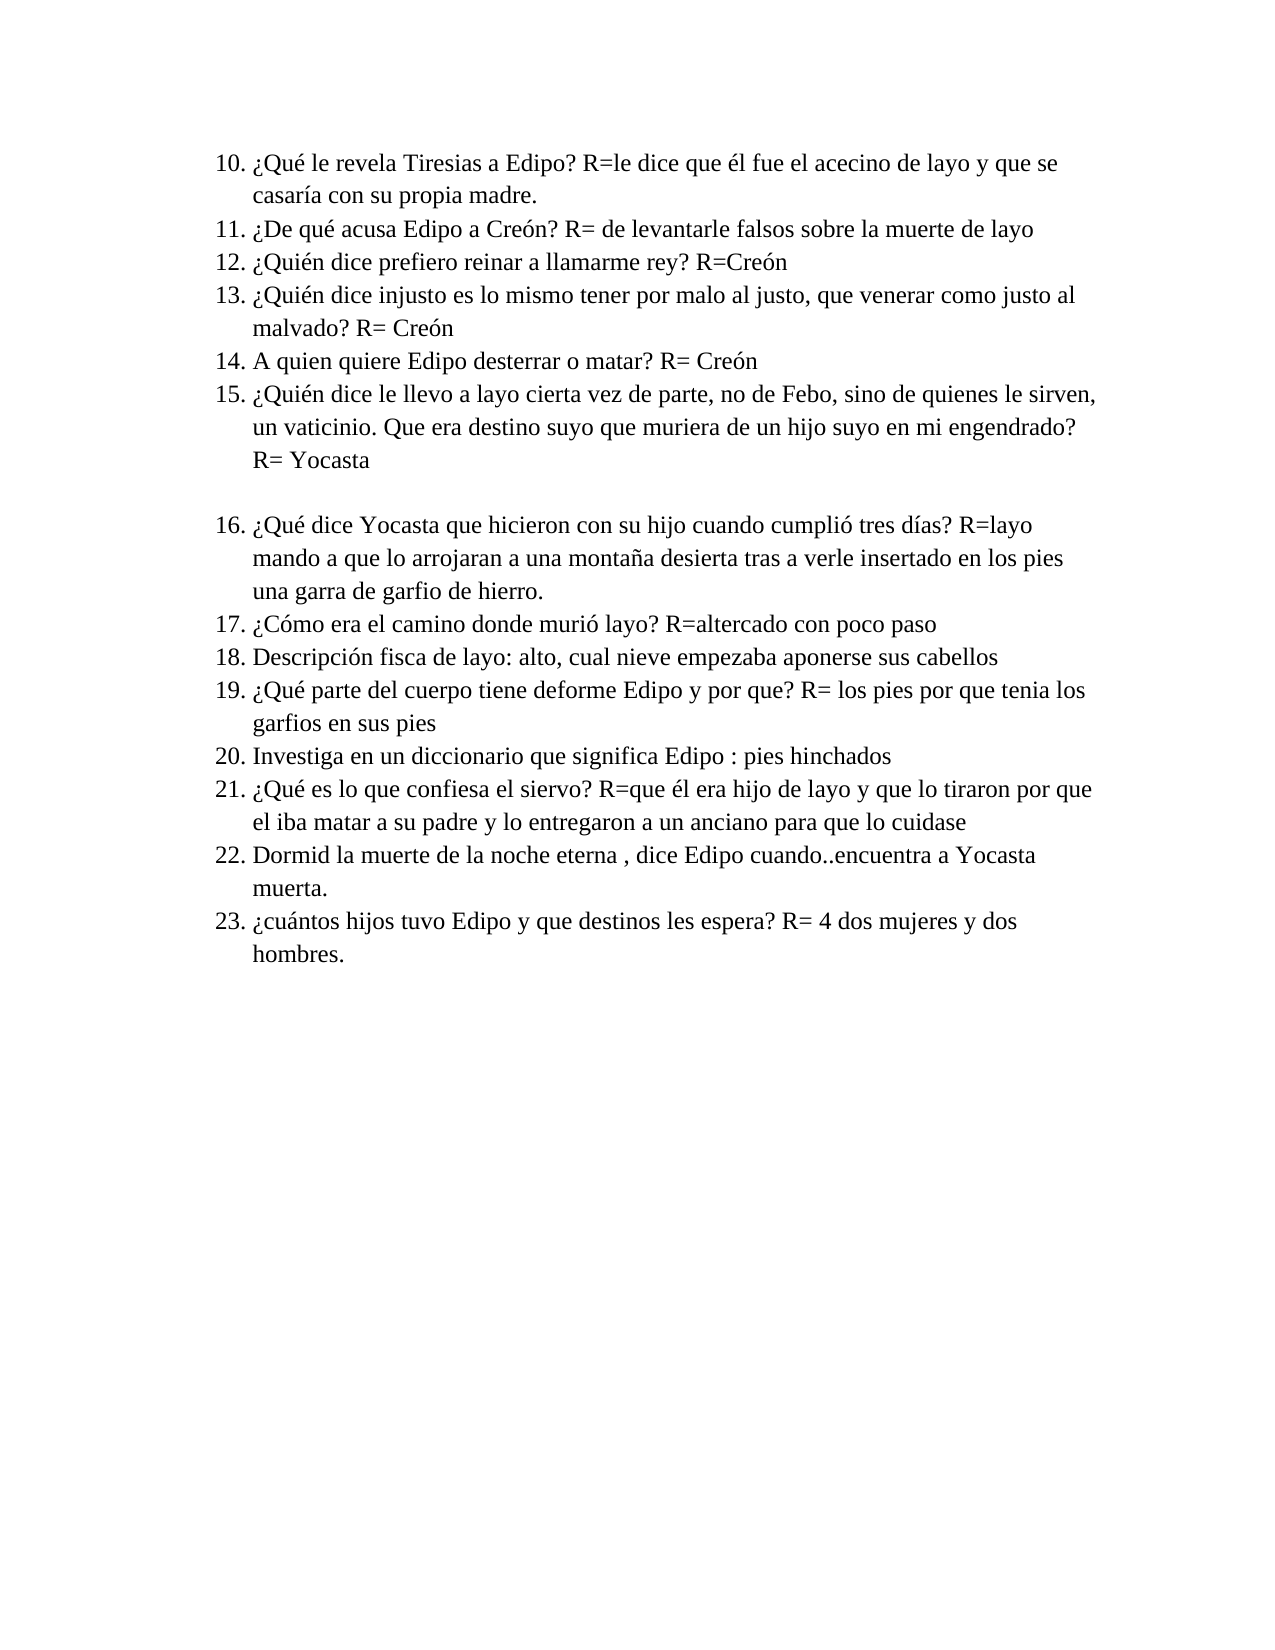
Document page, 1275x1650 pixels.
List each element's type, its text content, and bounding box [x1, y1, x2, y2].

list ¿cuántos hijos tuvo Edipo y que destinos les espera? R= 4 dos mujeres y dos hombres. [215, 906, 1098, 968]
list ¿Qué es lo que confiesa el siervo? R=que él era hijo de layo y que lo tiraron por que el iba matar a su padre y lo entregaron a un anciano para que lo cuidase [215, 774, 1098, 836]
list ¿Quién dice le llevo a layo cierta vez de parte, no de Febo, sino de quienes le sirven, un vaticinio. Que era destino suyo que muriera de un hijo suyo en mi engendrado? [215, 379, 1098, 441]
list Investiga en un diccionario que significa Edipo : pies hinchados [215, 741, 1098, 770]
list ¿Qué le revela Tiresias a Edipo? R=le dice que él fue el acecino de layo y que se casaría con su propia madre. [215, 148, 1098, 209]
list R= Yocasta [252, 445, 1098, 473]
list Dormid la muerte de la noche eterna , dice Edipo cuando..encuentra a Yocasta muerta. [215, 840, 1098, 902]
list ¿Cómo era el camino donde murió layo? R=altercado con poco paso [215, 609, 1098, 638]
list ¿De qué acusa Edipo a Creón? R= de levantarle falsos sobre la muerte de layo [215, 214, 1098, 242]
list ¿Qué dice Yocasta que hicieron con su hijo cuando cumplió tres días? R=layo mando a que lo arrojaran a una montaña desierta tras a verle insertado en los pies una garra de garfio de hierro. [215, 510, 1098, 605]
list ¿Quién dice injusto es lo mismo tener por malo al justo, que venerar como justo al malvado? R= Creón [215, 280, 1098, 341]
list ¿Qué parte del cuerpo tiene deforme Edipo y por que? R= los pies por que tenia los garfios en sus pies [215, 675, 1098, 737]
list Descripción fisca de layo: alto, cual nieve empezaba aponerse sus cabellos [215, 642, 1098, 671]
list A quien quiere Edipo desterrar o matar? R= Creón [215, 346, 1098, 374]
list ¿Quién dice prefiero reinar a llamarme rey? R=Creón [215, 247, 1098, 275]
